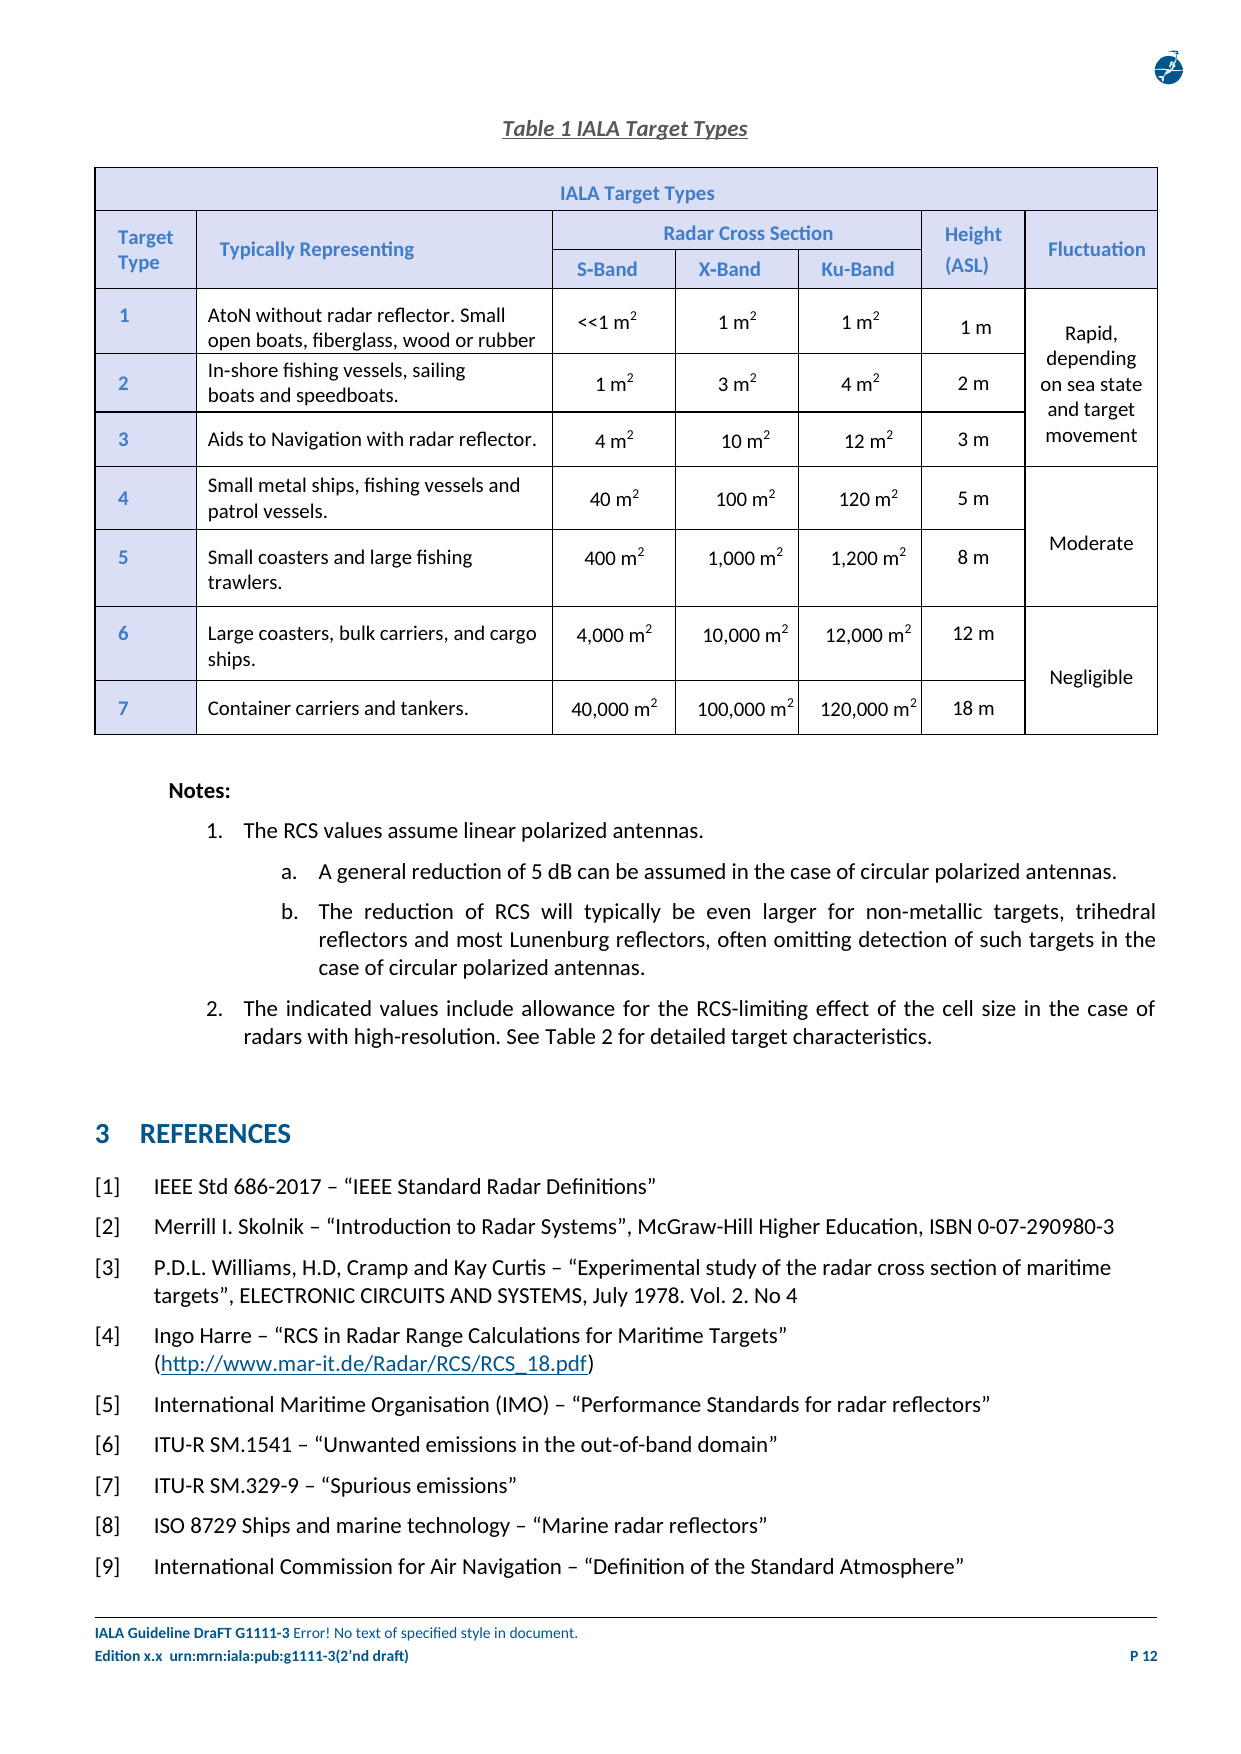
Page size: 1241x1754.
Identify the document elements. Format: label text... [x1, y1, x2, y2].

table_cell 1 m2 [799, 289, 921, 353]
table_cell 3 [96, 413, 196, 466]
table_cell 1 m2 [676, 289, 798, 353]
table_cell Radar Cross Section [553, 211, 921, 249]
table_cell Large coasters, bulk carriers, and cargo ships. [197, 607, 552, 680]
table_cell Typically Representing [197, 211, 552, 288]
list International Maritime Organisation (IMO) – “Performance Standards for radar reflectors” [94, 1390, 1157, 1418]
list Ingo Harre – “RCS in Radar Range Calculations for Maritime Targets” (http://www.mar-it.de/Radar/RCS/RCS_18.pdf) [94, 1321, 1157, 1377]
table_cell Height (ASL) [922, 211, 1024, 288]
table_cell 12,000 m2 [799, 607, 921, 680]
table_cell 100 m2 [676, 467, 798, 529]
list P.D.L. Williams, H.D, Cramp and Kay Curtis – “Experimental study of the radar cross section of maritime targets”, ELECTRONIC CIRCUITS AND SYSTEMS, July 1978. Vol. 2. No 4 [94, 1253, 1157, 1309]
table_cell 12 m [922, 607, 1024, 680]
text Table 1 IALA Target Types [94, 114, 1157, 142]
list ISO 8729 Ships and marine technology – “Marine radar reflectors” [94, 1512, 1157, 1539]
list A general reduction of 5 dB can be assumed in the case of circular polarized antennas. [281, 857, 1157, 885]
list International Commission for Air Navigation – “Definition of the Standard Atmosphere” [94, 1552, 1157, 1580]
list The RCS values assume linear polarized antennas. [206, 816, 1157, 844]
table_cell Aids to Navigation with radar reflector. [197, 413, 552, 466]
list ITU-R SM.329-9 – “Spurious emissions” [94, 1471, 1157, 1499]
table_cell 2 m [922, 354, 1024, 411]
table_cell 10 m2 [676, 413, 798, 466]
table_cell 6 [96, 607, 196, 680]
table_cell Negligible [1026, 607, 1157, 734]
table_cell Small metal ships, fishing vessels and patrol vessels. [197, 467, 552, 529]
table_cell 120 m2 [799, 467, 921, 529]
table_cell 40,000 m2 [553, 681, 675, 734]
table_cell 4 [96, 467, 196, 529]
table_cell 5 m [922, 467, 1024, 529]
table_cell Fluctuation [1026, 211, 1157, 288]
table_cell Container carriers and tankers. [197, 681, 552, 734]
table_cell 40 m2 [553, 467, 675, 529]
table_cell 4,000 m2 [553, 607, 675, 680]
table_cell 3 m [922, 413, 1024, 466]
table_cell 7 [96, 681, 196, 734]
table_cell 2 [96, 354, 196, 411]
table_cell 3 m2 [676, 354, 798, 411]
table_cell <<1 m2 [553, 289, 675, 353]
text Notes: [168, 776, 1157, 804]
list IEEE Std 686-2017 – “IEEE Standard Radar Definitions” [94, 1172, 1157, 1200]
subtitle References [94, 1115, 1157, 1151]
table_cell X‐Band [676, 250, 798, 288]
table_cell 10,000 m2 [676, 607, 798, 680]
table_cell Moderate [1026, 467, 1157, 606]
table_cell 4 m2 [799, 354, 921, 411]
table_cell 12 m2 [799, 413, 921, 466]
table_cell 18 m [922, 681, 1024, 734]
table_cell 4 m2 [553, 413, 675, 466]
table_cell In‐shore fishing vessels, sailing boats and speedboats. [197, 354, 552, 411]
table_cell 1 m [922, 289, 1024, 353]
list The indicated values include allowance for the RCS-limiting effect of the cell size in the case of radars with high-resolution. See Table 2 for detailed target characteristics. [206, 994, 1157, 1050]
table_cell 100,000 m2 [676, 681, 798, 734]
table_cell 1 m2 [553, 354, 675, 411]
list The reduction of RCS will typically be even larger for non-metallic targets, trihedral reflectors and most Lunenburg reflectors, often omitting detection of such targets in the case of circular polarized antennas. [281, 897, 1157, 981]
table_header IALA Target Types [96, 168, 1157, 210]
table_cell 1 [96, 289, 196, 353]
table_cell 1,000 m2 [676, 530, 798, 606]
list Merrill I. Skolnik – “Introduction to Radar Systems”, McGraw-Hill Higher Education, ISBN 0-07-290980-3 [94, 1212, 1157, 1240]
table_cell Target Type [96, 211, 196, 288]
table_cell AtoN without radar reflector. Small open boats, fiberglass, wood or rubber [197, 289, 552, 353]
table_cell Ku-Band [799, 250, 921, 288]
list ITU-R SM.1541 – “Unwanted emissions in the out-of-band domain” [94, 1431, 1157, 1458]
table_cell 1,200 m2 [799, 530, 921, 606]
table_cell 400 m2 [553, 530, 675, 606]
table_cell 120,000 m2 [799, 681, 921, 734]
table_cell S‐Band [553, 250, 675, 288]
table_cell Rapid, depending on sea state and target movement [1026, 289, 1157, 466]
table_cell Small coasters and large fishing trawlers. [197, 530, 552, 606]
table_cell 5 [96, 530, 196, 606]
table_cell 8 m [922, 530, 1024, 606]
picture [1123, 0, 1241, 119]
